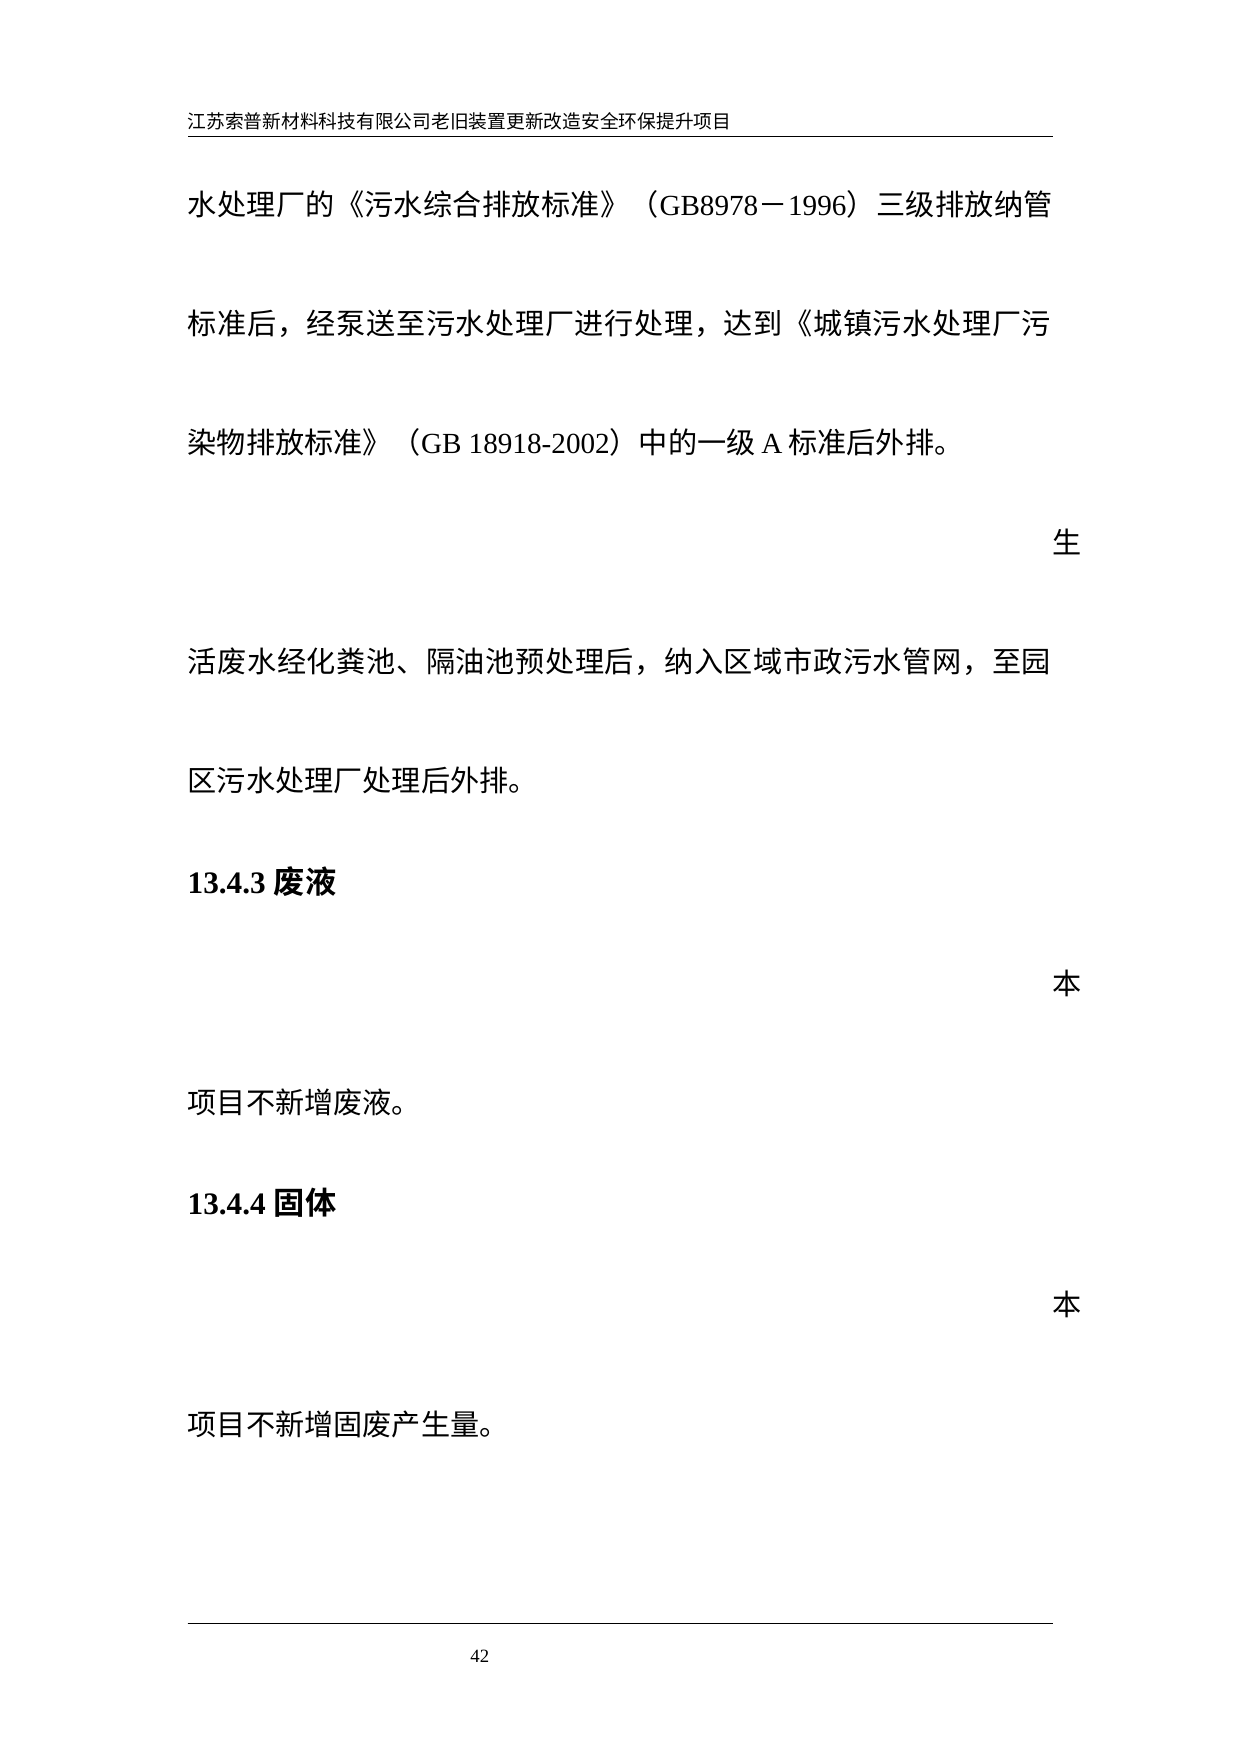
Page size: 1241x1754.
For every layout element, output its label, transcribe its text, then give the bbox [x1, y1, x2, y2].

text 本项目不新增废液。 [187, 942, 1053, 1140]
subtitle 固体 [187, 1161, 1053, 1241]
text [187, 163, 1053, 480]
text 本项目不新增固废产生量。 [187, 1263, 1053, 1462]
text 生活废水经化粪池、隔油池预处理后，纳入区域市政污水管网，至园区污水处理厂处理后外排。 [187, 501, 1053, 819]
subtitle 废液 [187, 840, 1053, 919]
